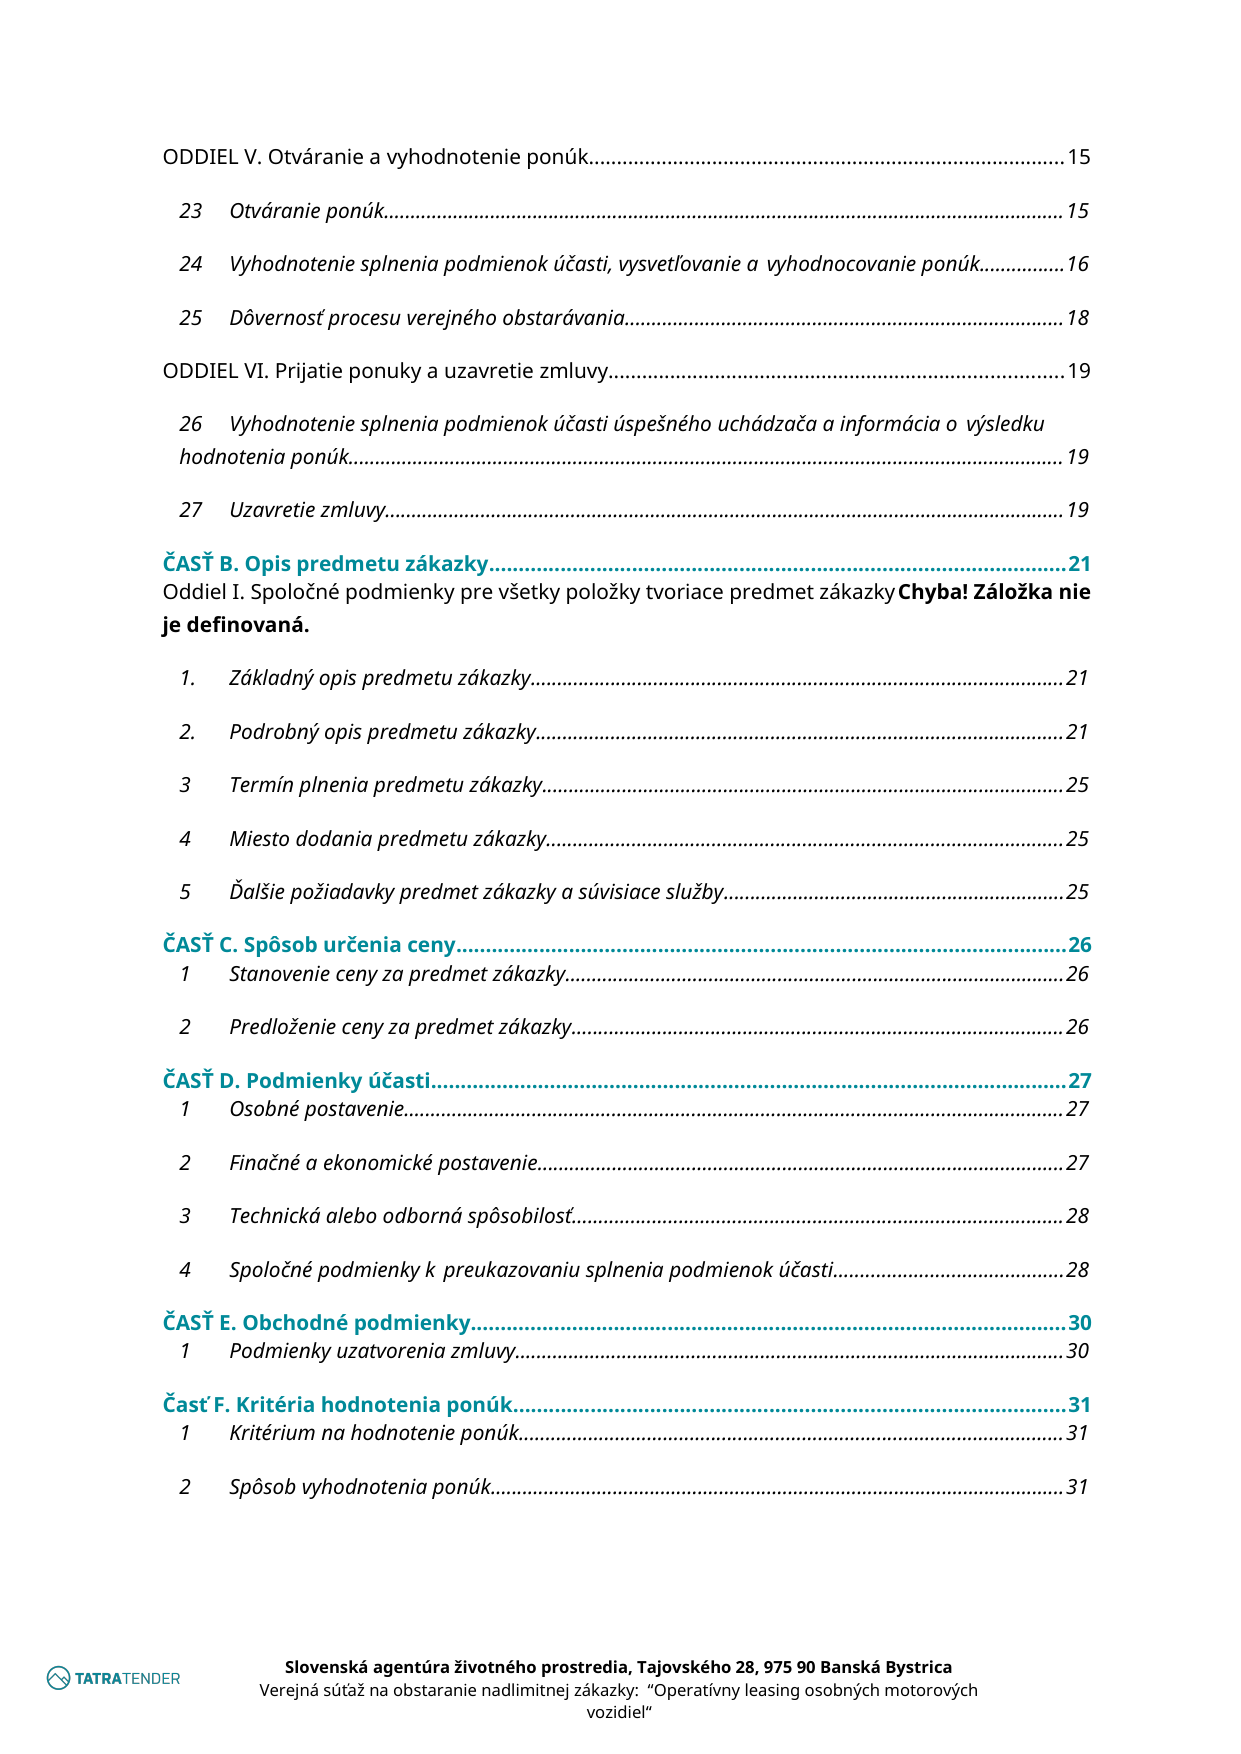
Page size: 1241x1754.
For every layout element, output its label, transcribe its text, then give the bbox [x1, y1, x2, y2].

text 1 Osobné postavenie 27 [179, 1094, 1093, 1123]
text 1 Kritérium na hodnotenie ponúk 31 [179, 1418, 1093, 1447]
text ODDIEL VI. Prijatie ponuky a uzavretie zmluvy 19 [162, 356, 1093, 384]
text ODDIEL V. Otváranie a vyhodnotenie ponúk 15 [162, 142, 1093, 171]
text 3 Technická alebo odborná spôsobilosť 28 [179, 1201, 1093, 1230]
text 1. Základný opis predmetu zákazky 21 [179, 663, 1093, 692]
text 2 Spôsob vyhodnotenia ponúk 31 [179, 1472, 1093, 1500]
text ČASŤ D. Podmienky účasti 27 [162, 1066, 1093, 1094]
text ČASŤ E. Obchodné podmienky 30 [162, 1308, 1093, 1337]
text 1 Stanovenie ceny za predmet zákazky 26 [179, 959, 1093, 987]
text 26 Vyhodnotenie splnenia podmienok účasti úspešného uchádzača a informácia o výsledku hodnotenia ponúk 19 [179, 409, 1093, 471]
text 5 Ďalšie požiadavky predmet zákazky a súvisiace služby 25 [179, 877, 1093, 906]
text 4 Spoločné podmienky k preukazovaniu splnenia podmienok účasti 28 [179, 1255, 1093, 1283]
picture [44, 1655, 191, 1699]
text Oddiel I. Spoločné podmienky pre všetky položky tvoriace predmet zákazky Chyba! Záložka nie je definovaná. [162, 577, 1093, 638]
text 1 Podmienky uzatvorenia zmluvy 30 [179, 1337, 1093, 1365]
text 2 Predloženie ceny za predmet zákazky 26 [179, 1012, 1093, 1041]
text 2. Podrobný opis predmetu zákazky 21 [179, 717, 1093, 745]
text 3 Termín plnenia predmetu zákazky 25 [179, 770, 1093, 799]
text 25 Dôvernosť procesu verejného obstarávania 18 [179, 303, 1093, 331]
text 24 Vyhodnotenie splnenia podmienok účasti, vysvetľovanie a vyhodnocovanie ponúk 16 [179, 249, 1093, 278]
text 4 Miesto dodania predmetu zákazky 25 [179, 824, 1093, 852]
text ČASŤ C. Spôsob určenia ceny 26 [162, 931, 1093, 959]
text 27 Uzavretie zmluvy 19 [179, 496, 1093, 524]
text ČASŤ B. Opis predmetu zákazky 21 [162, 549, 1093, 577]
text 2 Finačné a ekonomické postavenie 27 [179, 1148, 1093, 1176]
text Časť F. Kritéria hodnotenia ponúk 31 [162, 1390, 1093, 1418]
text 23 Otváranie ponúk 15 [179, 196, 1093, 224]
